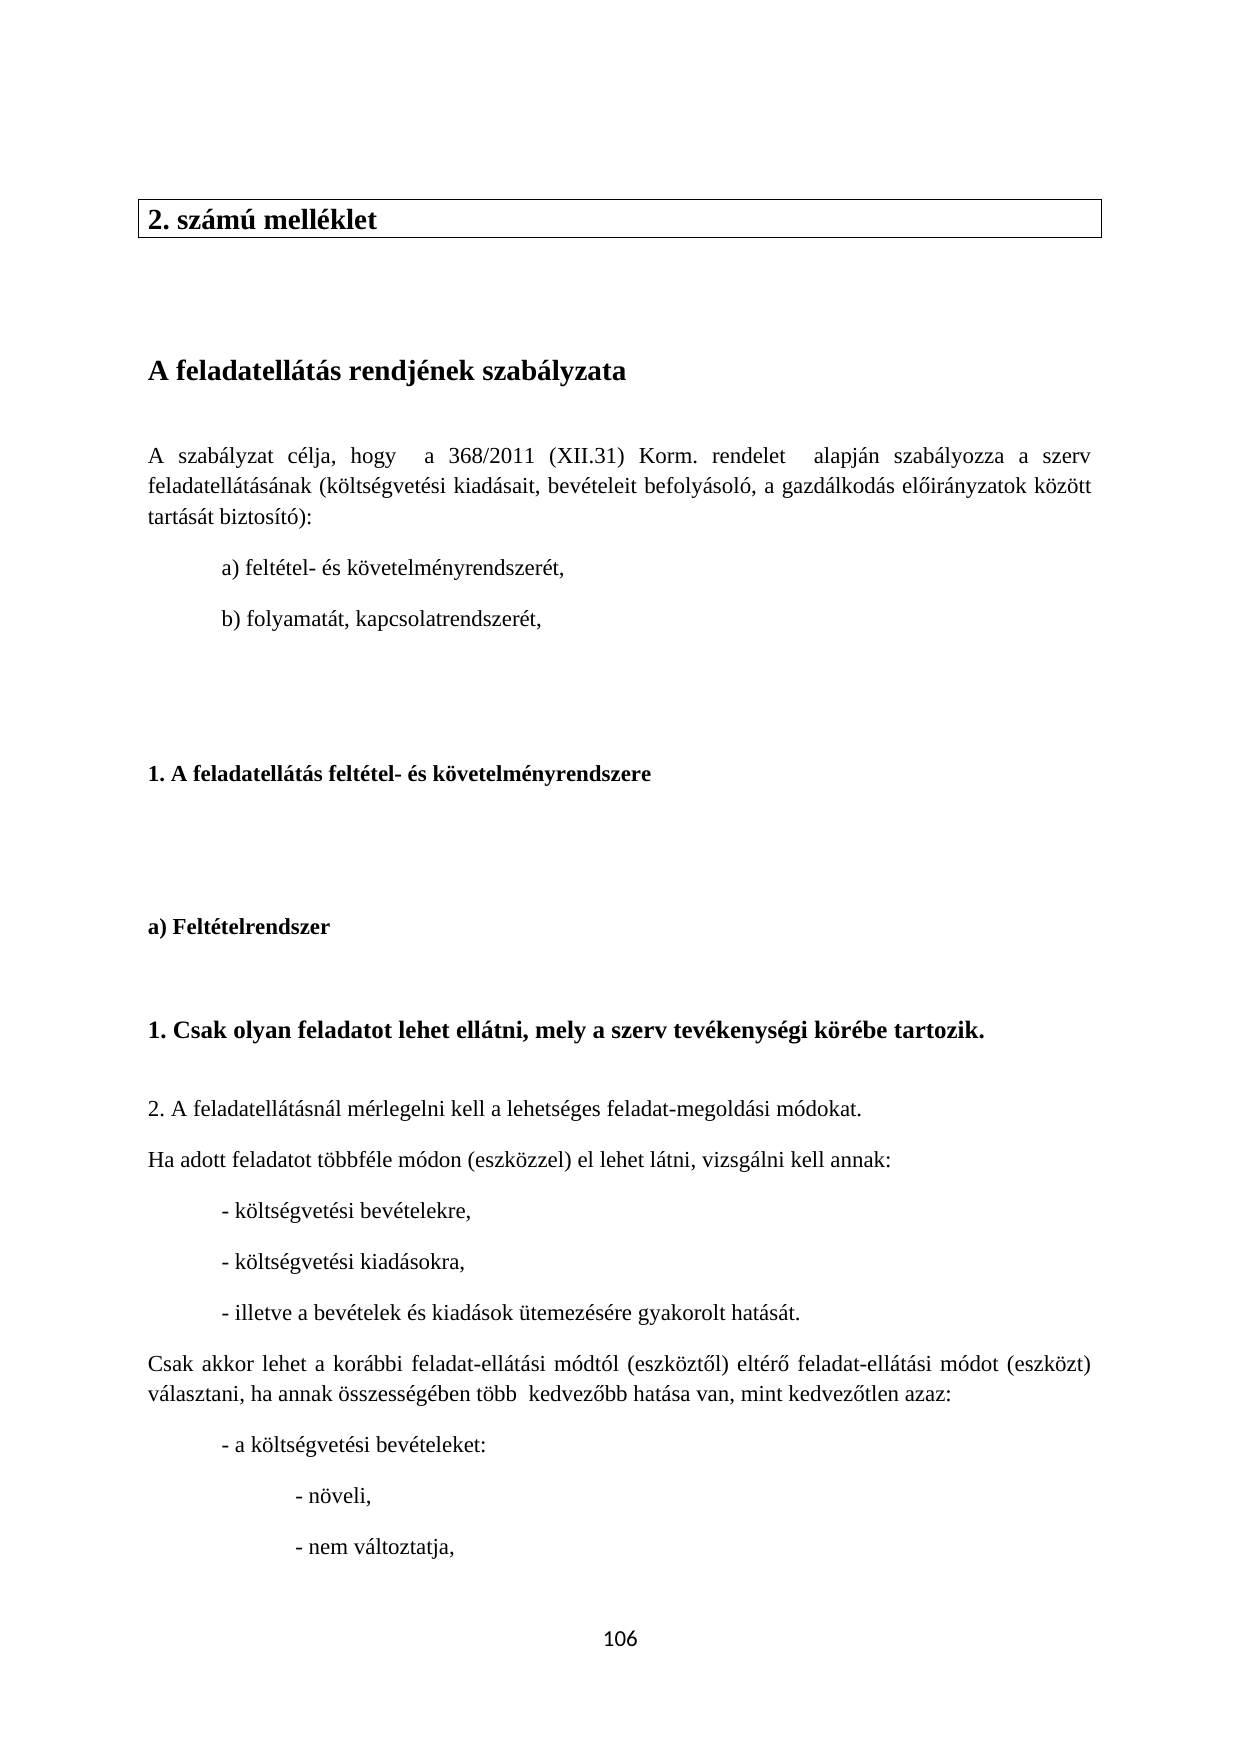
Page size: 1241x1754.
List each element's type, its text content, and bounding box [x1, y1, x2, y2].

text 1. A feladatellátás feltétel- és követelményrendszere [148, 760, 1093, 786]
text - növeli, [148, 1482, 1093, 1508]
text 1. Csak olyan feladatot lehet ellátni, mely a szerv tevékenységi körébe tartozik. [148, 1015, 1093, 1044]
text - nem változtatja, [148, 1533, 1093, 1559]
text Csak akkor lehet a korábbi feladat-ellátási módtól (eszköztől) eltérő feladat-ellátási módot (eszközt) választani, ha annak összességében több kedvezőbb hatása van, mint kedvezőtlen azaz: [148, 1350, 1093, 1406]
text - költségvetési bevételekre, [148, 1197, 1093, 1223]
text 2. A feladatellátásnál mérlegelni kell a lehetséges feladat-megoldási módokat. [148, 1095, 1093, 1121]
text Ha adott feladatot többféle módon (eszközzel) el lehet látni, vizsgálni kell annak: [148, 1146, 1093, 1172]
subtitle A feladatellátás rendjének szabályzata [148, 353, 1093, 386]
text 2. számú melléklet [139, 200, 1101, 237]
text b) folyamatát, kapcsolatrendszerét, [148, 605, 1093, 631]
text a) Feltételrendszer [148, 913, 1093, 939]
text - költségvetési kiadásokra, [148, 1248, 1093, 1274]
text - illetve a bevételek és kiadások ütemezésére gyakorolt hatását. [148, 1299, 1093, 1325]
text - a költségvetési bevételeket: [148, 1431, 1093, 1457]
text a) feltétel- és követelményrendszerét, [148, 554, 1093, 580]
text A szabályzat célja, hogy a 368/2011 (XII.31) Korm. rendelet alapján szabályozza a szerv feladatellátásának (költségvetési kiadásait, bevételeit befolyásoló, a gazdálkodás előirányzatok között tartását biztosító): [148, 442, 1093, 529]
